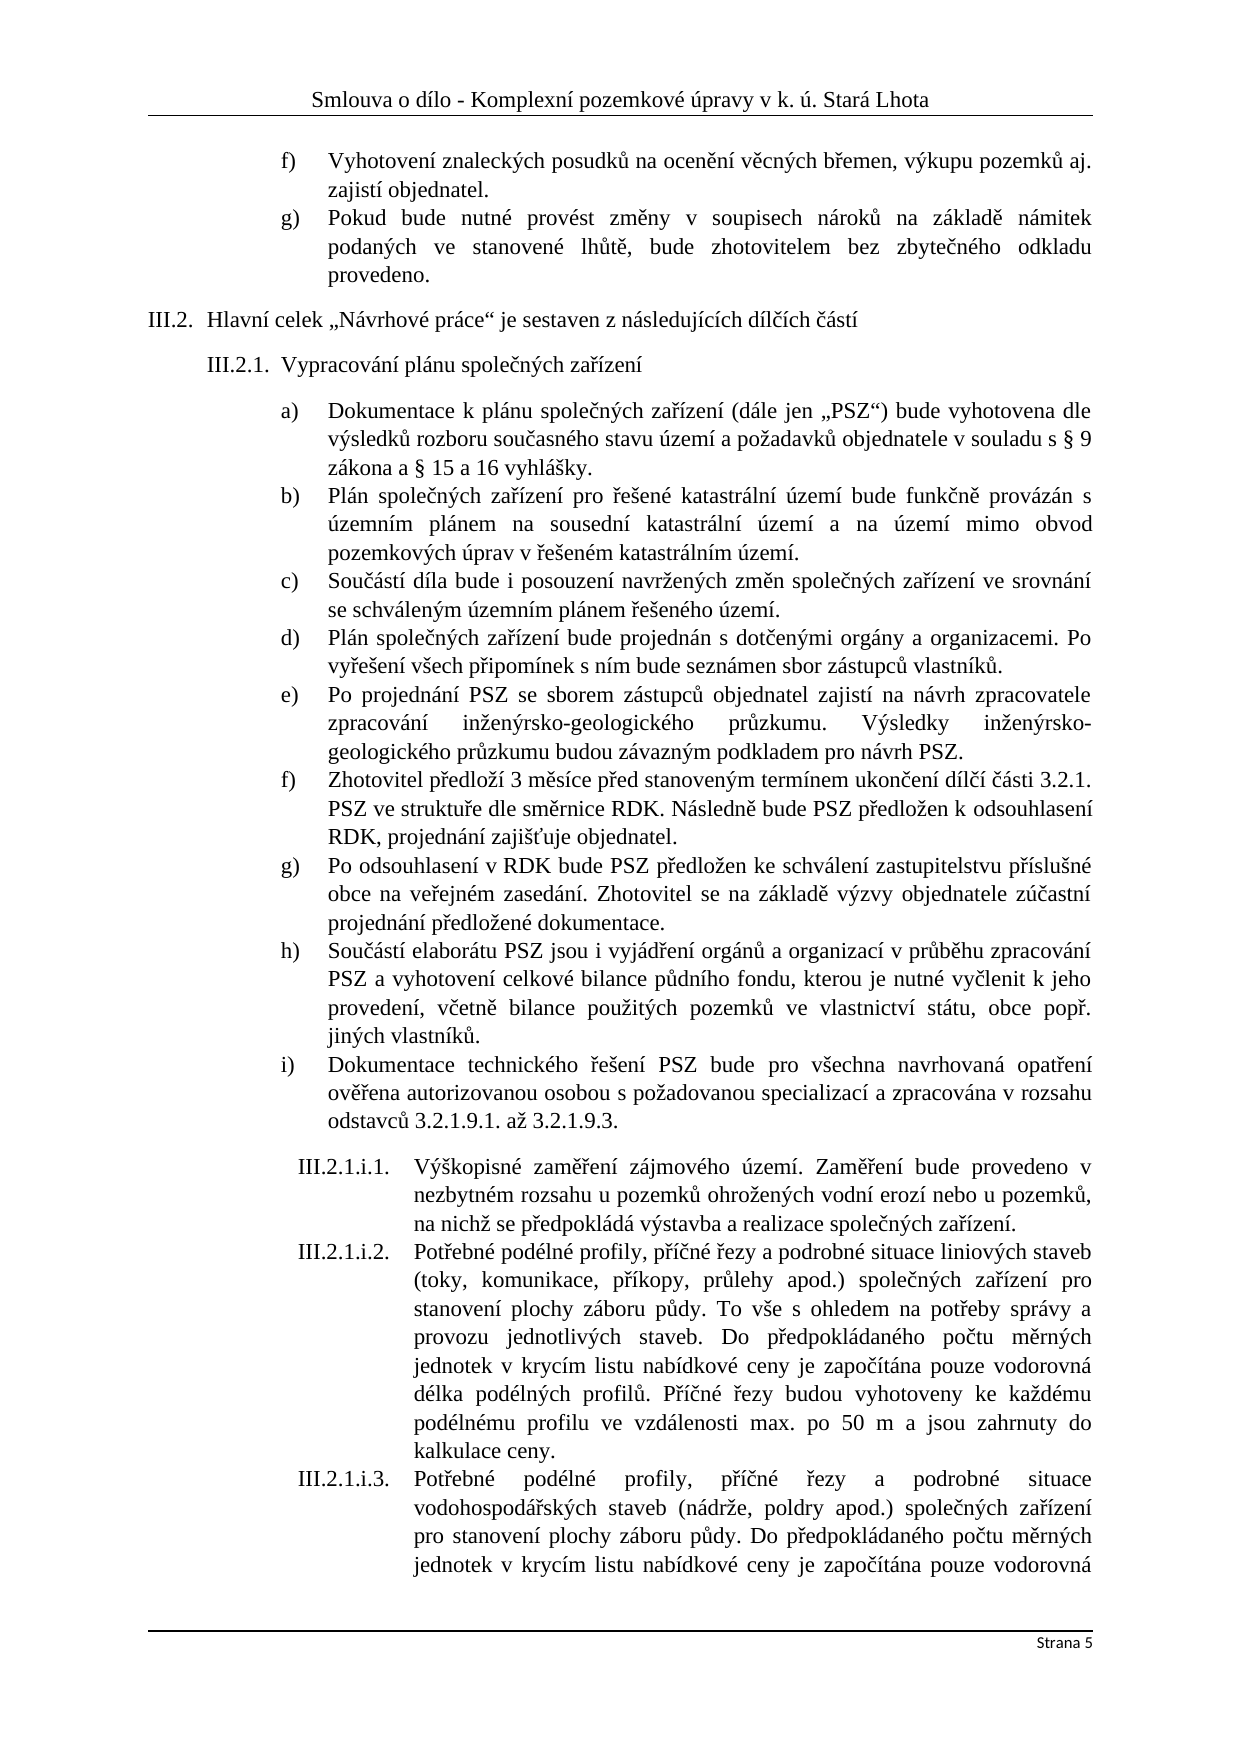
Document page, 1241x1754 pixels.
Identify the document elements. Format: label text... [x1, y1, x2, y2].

text Vypracování plánu společných zařízení [207, 352, 1093, 378]
text Dokumentace k plánu společných zařízení (dále jen „PSZ“) bude vyhotovena dle výsledků rozboru současného stavu území a požadavků objednatele v souladu s § 9 zákona a § 15 a 16 vyhlášky. [281, 397, 1093, 480]
text Vyhotovení znaleckých posudků na ocenění věcných břemen, výkupu pozemků aj. zajistí objednatel. [281, 148, 1093, 202]
text Potřebné podélné profily, příčné řezy a podrobné situace liniových staveb (toky, komunikace, příkopy, průlehy apod.) společných zařízení pro stanovení plochy záboru půdy. To vše s ohledem na potřeby správy a provozu jednotlivých staveb. Do předpokládaného počtu měrných jednotek v krycím listu nabídkové ceny je započítána pouze vodorovná délka podélných profilů. Příčné řezy budou vyhotoveny ke každému podélnému profilu ve vzdálenosti max. po 50 m a jsou zahrnuty do kalkulace ceny. [298, 1238, 1093, 1463]
text Po projednání PSZ se sborem zástupců objednatel zajistí na návrh zpracovatele zpracování inženýrsko-geologického průzkumu. Výsledky inženýrsko-geologického průzkumu budou závazným podkladem pro návrh PSZ. [281, 681, 1093, 764]
text Dokumentace technického řešení PSZ bude pro všechna navrhovaná opatření ověřena autorizovanou osobou s požadovanou specializací a zpracována v rozsahu odstavců 3.2.1.9.1. až 3.2.1.9.3. [281, 1051, 1093, 1134]
text Zhotovitel předloží 3 měsíce před stanoveným termínem ukončení dílčí části 3.2.1. PSZ ve struktuře dle směrnice RDK. Následně bude PSZ předložen k odsouhlasení RDK, projednání zajišťuje objednatel. [281, 766, 1093, 849]
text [298, 1466, 1093, 1577]
text Výškopisné zaměření zájmového území. Zaměření bude provedeno v nezbytném rozsahu u pozemků ohrožených vodní erozí nebo u pozemků, na nichž se předpokládá výstavba a realizace společných zařízení. [298, 1153, 1093, 1236]
text Pokud bude nutné provést změny v soupisech nároků na základě námitek podaných ve stanovené lhůtě, bude zhotovitelem bez zbytečného odkladu provedeno. [281, 204, 1093, 288]
text Po odsouhlasení v RDK bude PSZ předložen ke schválení zastupitelstvu příslušné obce na veřejném zasedání. Zhotovitel se na základě výzvy objednatele zúčastní projednání předložené dokumentace. [281, 852, 1093, 935]
text Plán společných zařízení bude projednán s dotčenými orgány a organizacemi. Po vyřešení všech připomínek s ním bude seznámen sbor zástupců vlastníků. [281, 624, 1093, 679]
text Součástí díla bude i posouzení navržených změn společných zařízení ve srovnání se schváleným územním plánem řešeného území. [281, 567, 1093, 622]
text Součástí elaborátu PSZ jsou i vyjádření orgánů a organizací v průběhu zpracování PSZ a vyhotovení celkové bilance půdního fondu, kterou je nutné vyčlenit k jeho provedení, včetně bilance použitých pozemků ve vlastnictví státu, obce popř. jiných vlastníků. [281, 937, 1093, 1049]
list Hlavní celek „Návrhové práce“ je sestaven z následujících dílčích částí [148, 306, 1093, 333]
text Plán společných zařízení pro řešené katastrální území bude funkčně provázán s územním plánem na sousední katastrální území a na území mimo obvod pozemkových úprav v řešeném katastrálním území. [281, 482, 1093, 565]
